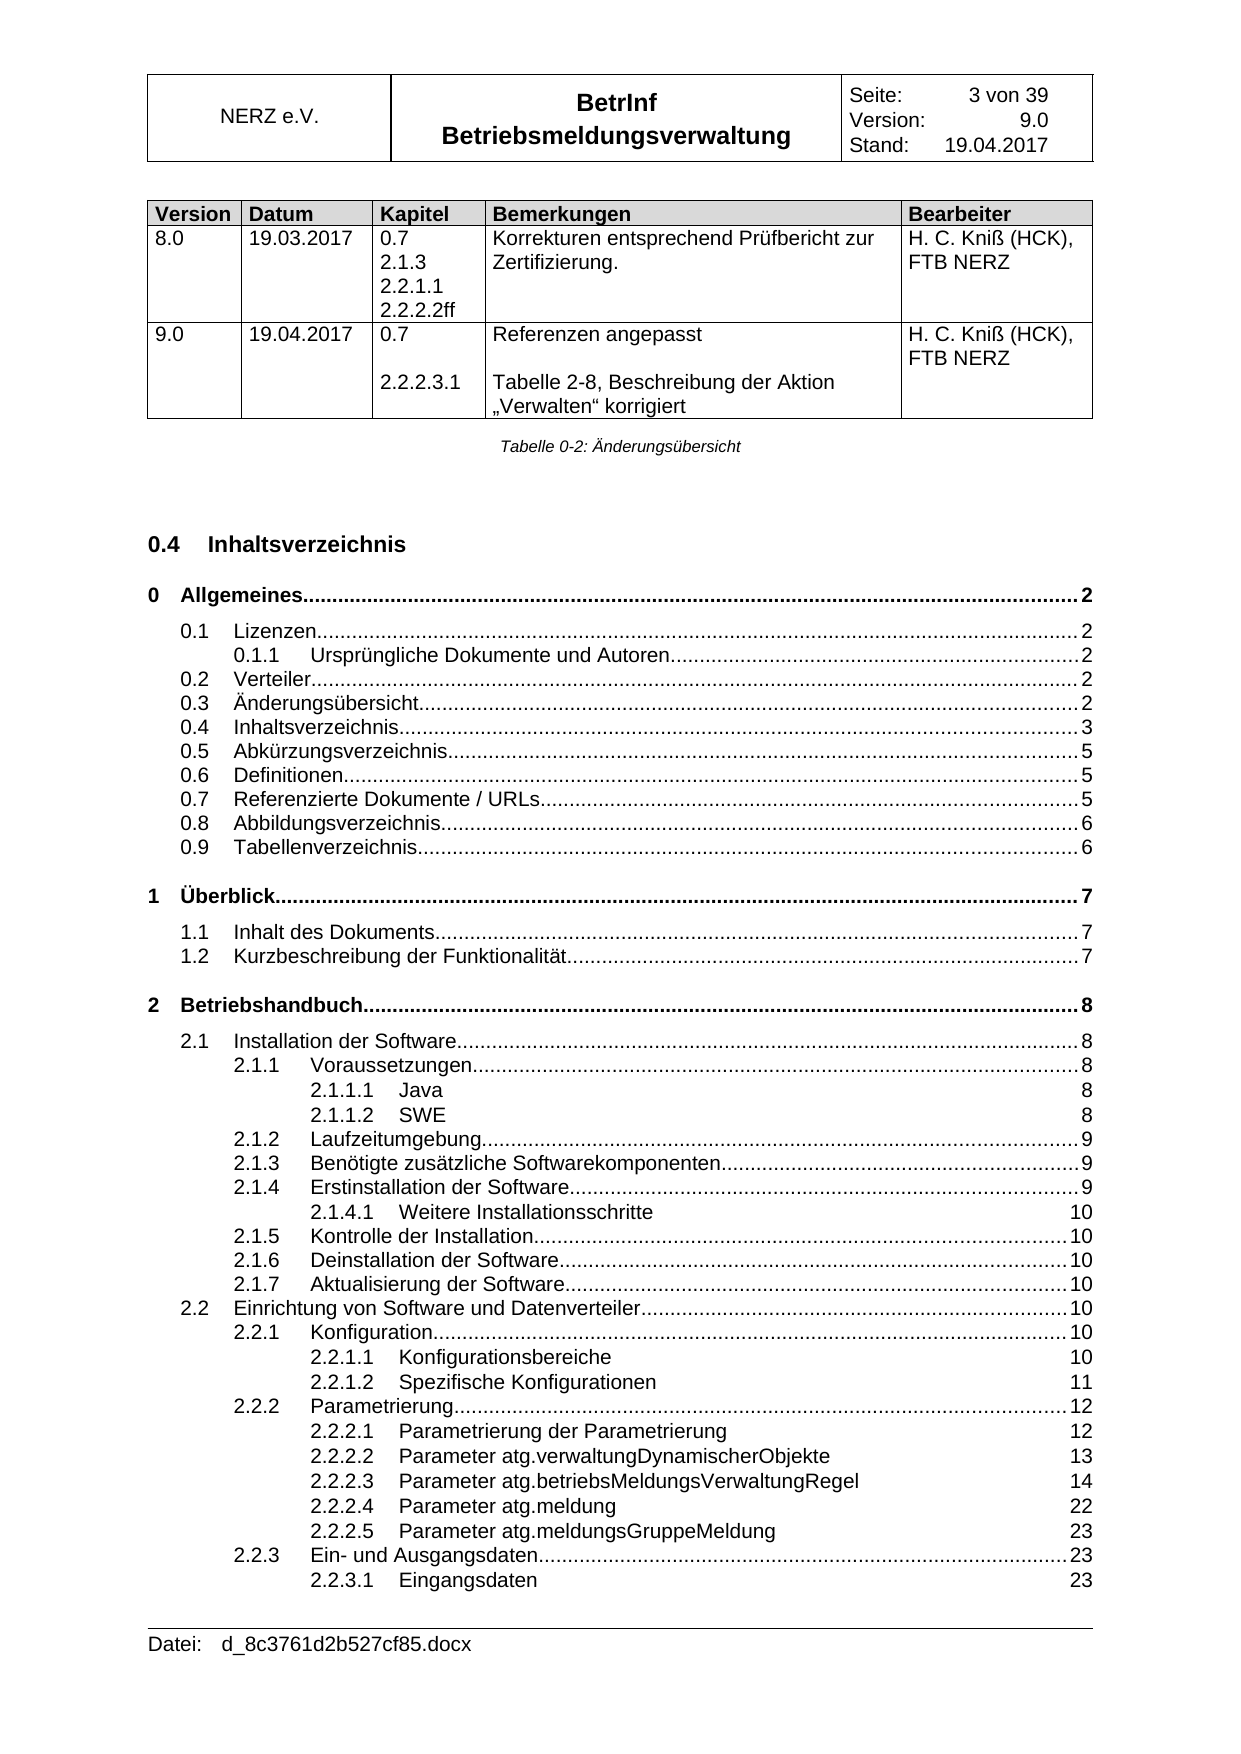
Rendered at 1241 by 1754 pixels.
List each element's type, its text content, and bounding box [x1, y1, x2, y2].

text 2.2.2.2 Parameter atg.verwaltungDynamischerObjekte 13 [310, 1443, 1093, 1468]
text 0.9 Tabellenverzeichnis 6 [180, 834, 1039, 858]
text 2.1.7 Aktualisierung der Software 10 [233, 1272, 1039, 1296]
text 0.6 Definitionen 5 [180, 763, 1039, 787]
table_cell H. C. Kniß (HCK), FTB NERZ [902, 323, 1092, 418]
table_header Datum [242, 201, 372, 225]
table_header Kapitel [373, 201, 485, 225]
table_cell 0.7 2.1.3 2.2.1.1 2.2.2.2ff [373, 226, 485, 322]
table_cell 8.0 [148, 226, 241, 322]
text 2.2.1.2 Spezifische Konfigurationen 11 [310, 1369, 1093, 1394]
text 2.1.4 Erstinstallation der Software 9 [233, 1175, 1039, 1199]
text 2.2.2.1 Parametrierung der Parametrierung 12 [310, 1418, 1093, 1443]
text 0.8 Abbildungsverzeichnis 6 [180, 811, 1039, 834]
table_cell Referenzen angepasst Tabelle 2-4, Beschreibung der Aktion „Verwalten“ korrigiert [486, 323, 901, 418]
text 0.1 Lizenzen 2 [180, 619, 1039, 643]
text 2.2.2.4 Parameter atg.meldung 22 [310, 1493, 1093, 1518]
table_cell 19.03.2017 [242, 226, 372, 322]
text 2.2.2 Parametrierung 12 [233, 1394, 1039, 1418]
text 1 Überblick 7 [148, 883, 1093, 907]
text 0.4 Inhaltsverzeichnis 3 [180, 715, 1039, 739]
table_header Version [148, 201, 241, 225]
text 1.1 Inhalt des Dokuments 7 [180, 920, 1039, 944]
text 2.2.2.3 Parameter atg.betriebsMeldungsVerwaltungRegel 14 [310, 1468, 1093, 1493]
text 2.2.1 Konfiguration 10 [233, 1320, 1039, 1344]
text 2.1.3 Benötigte zusätzliche Softwarekomponenten 9 [233, 1151, 1039, 1175]
text 2.2 Einrichtung von Software und Datenverteiler 10 [180, 1296, 1039, 1320]
text 2.2.3 Ein- und Ausgangsdaten 23 [233, 1543, 1039, 1567]
text 0.1.1 Ursprüngliche Dokumente und Autoren 2 [233, 643, 1039, 667]
text 2.1 Installation der Software 8 [180, 1029, 1039, 1053]
text 2.2.2.5 Parameter atg.meldungsGruppeMeldung 23 [310, 1518, 1093, 1543]
text 2.1.5 Kontrolle der Installation 10 [233, 1224, 1039, 1248]
text 2 Betriebshandbuch 8 [148, 993, 1093, 1017]
table_cell 9.0 [148, 323, 241, 418]
text 2.2.1.1 Konfigurationsbereiche 10 [310, 1344, 1093, 1369]
text 1.2 Kurzbeschreibung der Funktionalität 7 [180, 944, 1039, 968]
text 0.5 Abkürzungsverzeichnis 5 [180, 739, 1039, 763]
text 2.1.1.2 SWE 8 [310, 1102, 1093, 1127]
text 0.7 Referenzierte Dokumente / URLs 5 [180, 787, 1039, 811]
text 2.1.1.1 Java 8 [310, 1077, 1093, 1102]
text 2.1.6 Deinstallation der Software 10 [233, 1248, 1039, 1272]
table_cell 0.7 2.2.2.3.1 [373, 323, 485, 418]
text 2.1.2 Laufzeitumgebung 9 [233, 1127, 1039, 1151]
table_cell H. C. Kniß (HCK), FTB NERZ [902, 226, 1092, 322]
table_cell Korrekturen entsprechend Prüfbericht zur Zertifizierung. [486, 226, 901, 322]
text 2.2.3.1 Eingangsdaten 23 [310, 1567, 1093, 1592]
text 0 Allgemeines 2 [148, 582, 1093, 606]
subtitle Inhaltsverzeichnis [148, 531, 1093, 557]
table_header Bearbeiter [902, 201, 1092, 225]
table_cell 19.04.2017 [242, 323, 372, 418]
table_header Bemerkungen [486, 201, 901, 225]
text 0.2 Verteiler 2 [180, 667, 1039, 691]
text 0.3 Änderungsübersicht 2 [180, 691, 1039, 715]
text 2.1.4.1 Weitere Installationsschritte 10 [310, 1199, 1093, 1224]
text 2.1.1 Voraussetzungen 8 [233, 1053, 1039, 1077]
